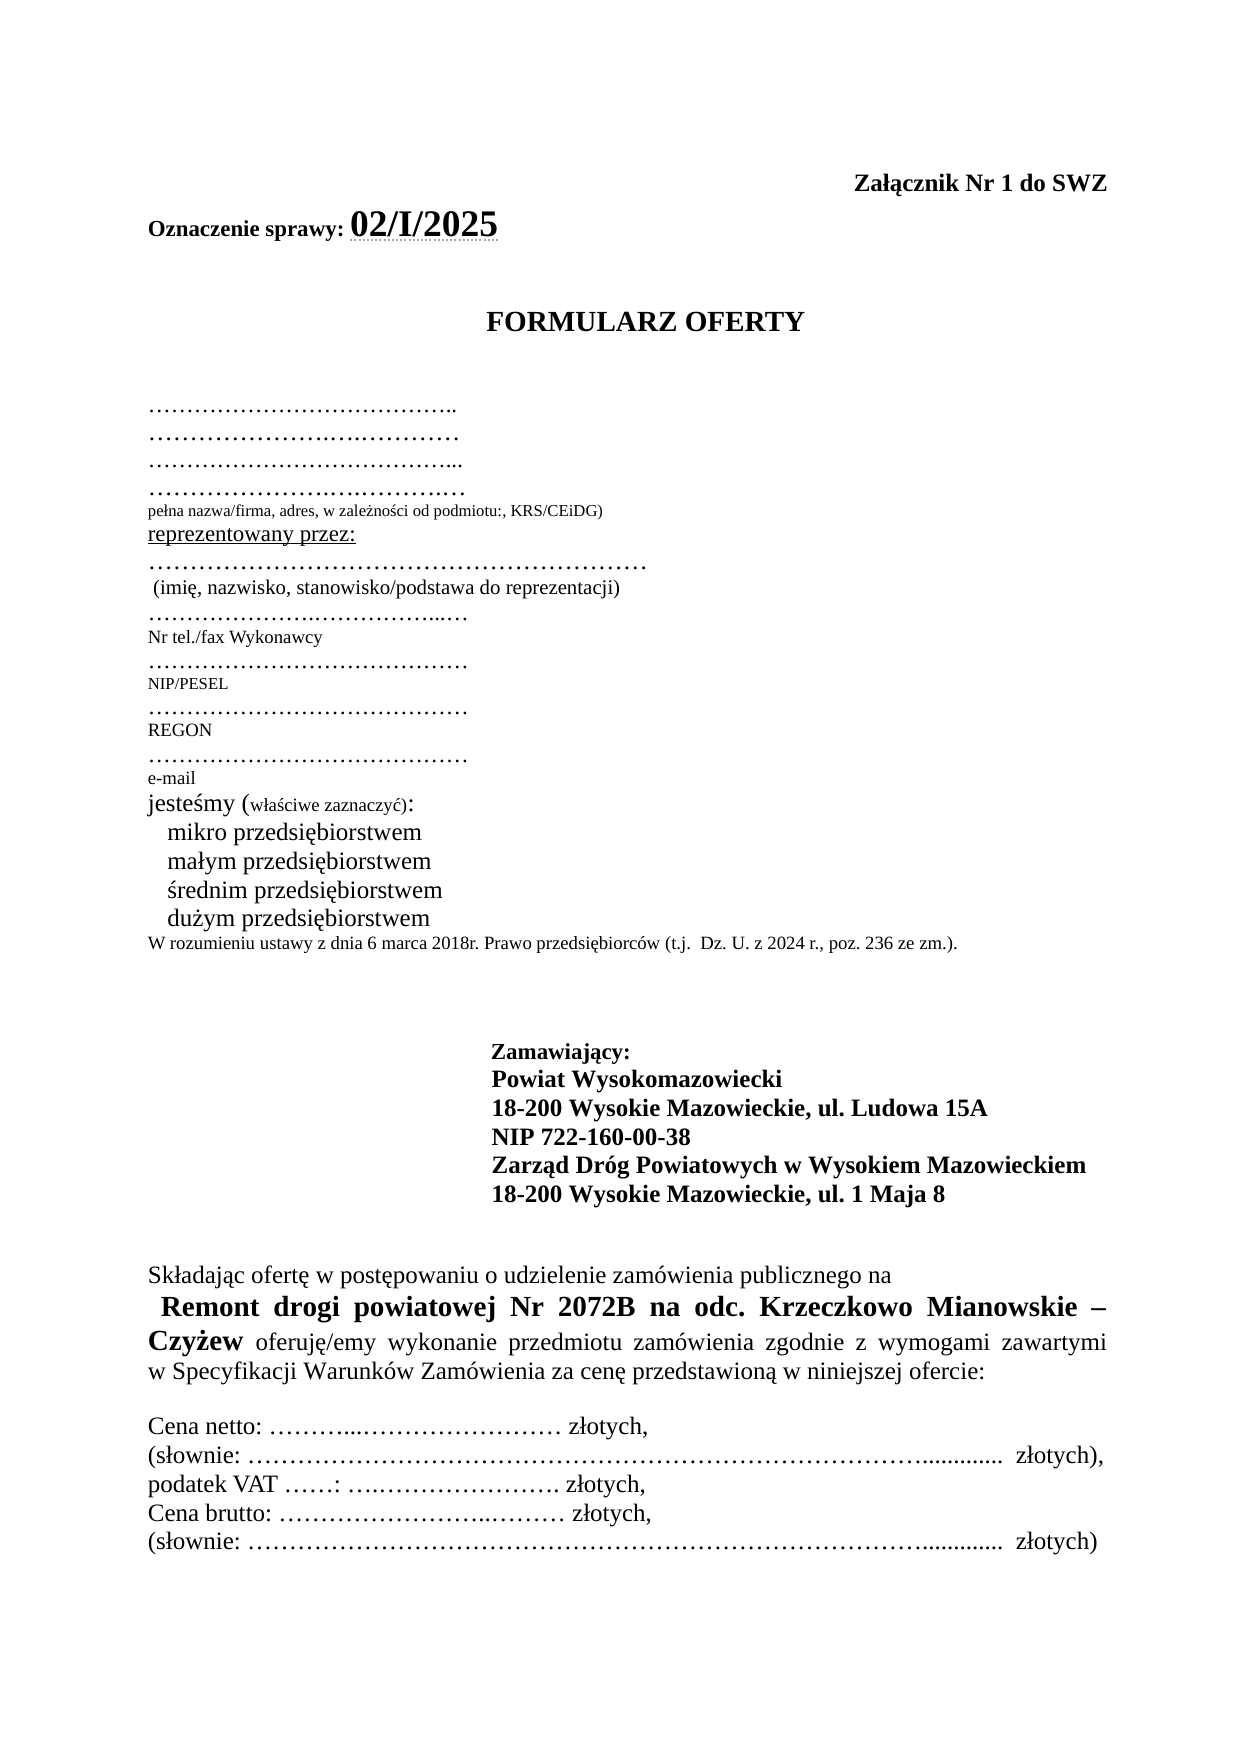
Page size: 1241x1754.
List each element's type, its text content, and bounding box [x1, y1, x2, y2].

text ………………….……………...… [148, 599, 1107, 626]
text (słownie: ………………………………………………………………………............. złotych) [148, 1526, 1107, 1555]
text (imię, nazwisko, stanowisko/podstawa do reprezentacji) [148, 575, 1107, 599]
text REGON [148, 719, 1107, 741]
text Cena netto: ………...…………………… złotych, (słownie: ………………………………………………………………………............. złotych), podatek VAT ……: ….…………………. złotych, [148, 1411, 1107, 1498]
text NIP 722-160-00-38 [148, 1122, 1107, 1150]
text pełna nazwa/firma, adres, w zależności od podmiotu:, KRS/CEiDG) [148, 501, 1107, 520]
text …………………………………………………… [148, 546, 1107, 575]
text NIP/PESEL [148, 673, 1107, 693]
text 18-200 Wysokie Mazowieckie, ul. Ludowa 15A [148, 1093, 1107, 1122]
text ………………………………….. [148, 391, 1107, 417]
text Powiat Wysokomazowiecki [148, 1064, 1107, 1093]
text jesteśmy (właściwe zaznaczyć): [148, 788, 1107, 817]
text e-mail [148, 767, 1107, 788]
text mikro przedsiębiorstwem [148, 817, 1107, 846]
text …………………………………… [148, 693, 1107, 719]
text FORMULARZ OFERTY [148, 304, 1107, 338]
text W rozumieniu ustawy z dnia 6 marca 2018r. Prawo przedsiębiorców (t.j. Dz. U. z 2024 r., poz. 236 ze zm.). [148, 932, 1107, 954]
text ………………….….………… [148, 417, 1107, 446]
text małym przedsiębiorstwem [148, 846, 1107, 875]
text dużym przedsiębiorstwem [148, 903, 1107, 932]
text reprezentowany przez: [148, 520, 1107, 546]
text Zamawiający: [148, 1038, 1107, 1064]
text ………………….….……….… [148, 472, 1107, 501]
text Oznaczenie sprawy: 02/I/2025 [148, 201, 1107, 244]
text średnim przedsiębiorstwem [148, 875, 1107, 903]
text Cena brutto: ……………………..……… złotych, [148, 1498, 1107, 1526]
subtitle Załącznik Nr 1 do SWZ [148, 168, 1107, 197]
text Zarząd Dróg Powiatowych w Wysokiem Mazowieckiem [148, 1150, 1107, 1179]
text Składając ofertę w postępowaniu o udzielenie zamówienia publicznego na [148, 1261, 1107, 1289]
text …………………………………… [148, 741, 1107, 767]
text 18-200 Wysokie Mazowieckie, ul. 1 Maja 8 [148, 1179, 1107, 1208]
text …………………………………… [148, 647, 1107, 673]
text …………………………………... [148, 446, 1107, 472]
text Nr tel./fax Wykonawcy [148, 626, 1107, 647]
text Remont drogi powiatowej Nr 2072B na odc. Krzeczkowo Mianowskie – Czyżew oferuję/emy wykonanie przedmiotu zamówienia zgodnie z wymogami zawartymi w Specyfikacji Warunków Zamówienia za cenę przedstawioną w niniejszej ofercie: [148, 1289, 1107, 1385]
